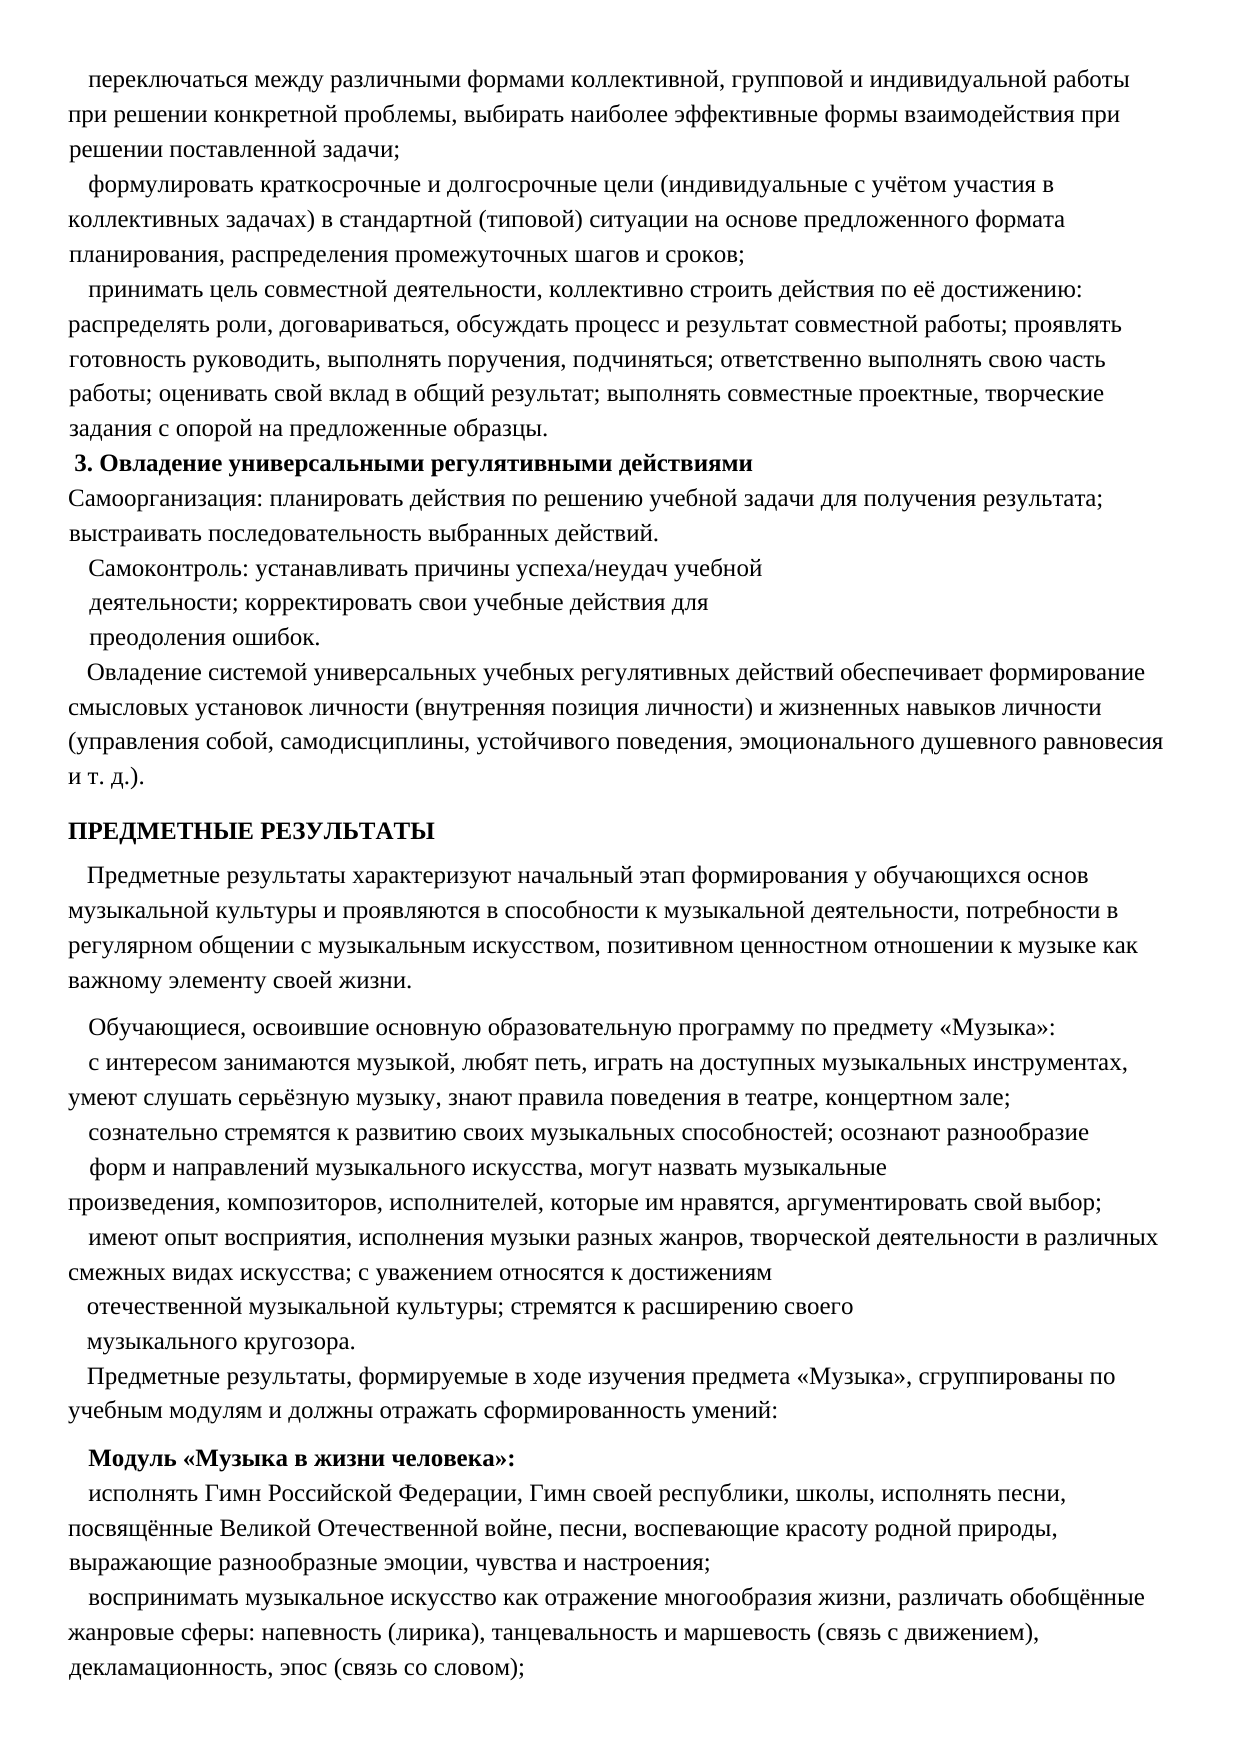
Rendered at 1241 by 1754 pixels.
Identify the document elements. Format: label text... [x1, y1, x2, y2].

text смежных видах искусства; с уважением относятся к достижениям отечественной музыкальной культуры; стремятся к расширению своего музыкального кругозора. [68, 1257, 927, 1355]
text Модуль «Музыка в жизни человека»: [88, 1443, 1171, 1472]
text имеют опыт восприятия, исполнения музыки разных жанров, творческой деятельности в различных [88, 1222, 1170, 1250]
text с интересом занимаются музыкой, любят петь, играть на доступных музыкальных инструментах, [88, 1047, 1170, 1076]
text Самоконтроль: устанавливать причины успеха/неудач учебной деятельности; корректировать свои учебные действия для преодоления ошибок. [88, 553, 790, 651]
text посвящённые Великой Отечественной войне, песни, воспевающие красоту родной природы, выражающие разнообразные эмоции, чувства и настроения; [68, 1513, 1170, 1576]
text принимать цель совместной деятельности, коллективно строить действия по её достижению: [88, 274, 1170, 303]
text Предметные результаты, формируемые в ходе изучения предмета «Музыка», сгруппированы по учебным модулям и должны отражать сформированность умений: [68, 1361, 1170, 1424]
text ПРЕДМЕТНЫЕ РЕЗУЛЬТАТЫ [68, 816, 1171, 844]
text 3. Овладение универсальными регулятивными действиями [68, 448, 1124, 477]
text сознательно стремятся к развитию своих музыкальных способностей; осознают разнообразие форм и направлений музыкального искусства, могут назвать музыкальные [88, 1117, 1142, 1180]
text исполнять Гимн Российской Федерации, Гимн своей республики, школы, исполнять песни, [88, 1478, 1170, 1506]
text жанровые сферы: напевность (лирика), танцевальность и маршевость (связь с движением), декламационность, эпос (связь со словом); [68, 1617, 1170, 1681]
text формулировать краткосрочные и долгосрочные цели (индивидуальные с учётом участия в [88, 169, 1170, 198]
text Предметные результаты характеризуют начальный этап формирования у обучающихся основ музыкальной культуры и проявляются в способности к музыкальной деятельности, потребности в регулярном общении с музыкальным искусством, позитивном ценностном отношении к музыке как важному элементу своей жизни. [68, 861, 1170, 993]
text умеют слушать серьёзную музыку, знают правила поведения в театре, концертном зале; [68, 1082, 1170, 1111]
text коллективных задачах) в стандартной (типовой) ситуации на основе предложенного формата планирования, распределения промежуточных шагов и сроков; [68, 204, 1170, 268]
text распределять роли, договариваться, обсуждать процесс и результат совместной работы; проявлять готовность руководить, выполнять поручения, подчиняться; ответственно выполнять свою часть работы; оценивать свой вклад в общий результат; выполнять совместные проектные, творческие задания с опорой на предложенные образцы. [68, 309, 1124, 442]
text переключаться между различными формами коллективной, групповой и индивидуальной работы [88, 64, 1170, 93]
text Овладение системой универсальных учебных регулятивных действий обеспечивает формирование смысловых установок личности (внутренняя позиция личности) и жизненных навыков личности (управления собой, самодисциплины, устойчивого поведения, эмоционального душевного равновесия и т. д.). [68, 657, 1170, 790]
text произведения, композиторов, исполнителей, которые им нравятся, аргументировать свой выбор; [68, 1187, 1170, 1215]
text при решении конкретной проблемы, выбирать наиболее эффективные формы взаимодействия при решении поставленной задачи; [68, 99, 1170, 163]
text воспринимать музыкальное искусство как отражение многообразия жизни, различать обобщённые [88, 1582, 1170, 1611]
text Самоорганизация: планировать действия по решению учебной задачи для получения результата; выстраивать последовательность выбранных действий. [68, 483, 1124, 546]
text Обучающиеся, освоившие основную образовательную программу по предмету «Музыка»: [88, 1012, 1170, 1041]
